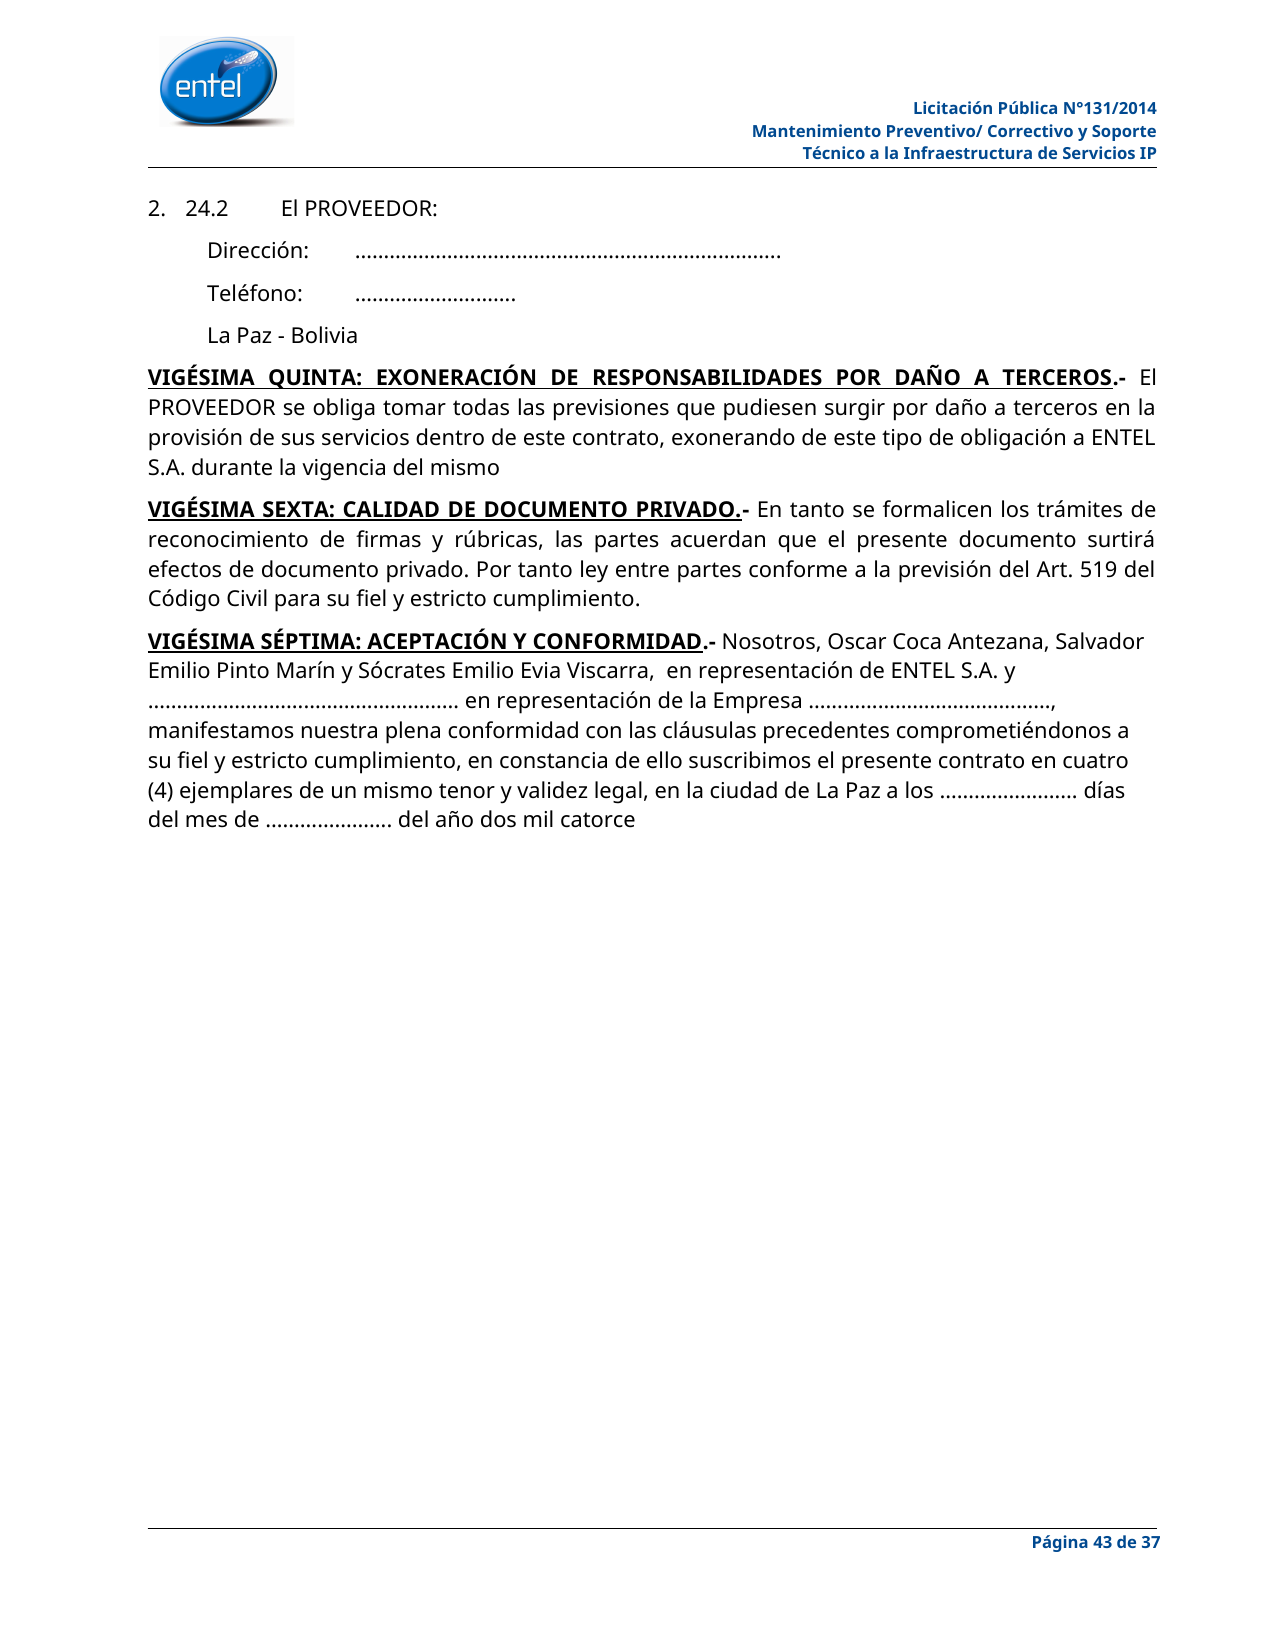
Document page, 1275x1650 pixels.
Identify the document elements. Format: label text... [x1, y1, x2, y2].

text Dirección: ……………………………………………………………….. [207, 236, 1157, 265]
text VIGÉSIMA SÉPTIMA: ACEPTACIÓN Y CONFORMIDAD.- Nosotros, Oscar Coca Antezana, Salvador Emilio Pinto Marín y Sócrates Emilio Evia Viscarra, en representación de ENTEL S.A. y ……………………………………………… en representación de la Empresa ……………………………………, manifestamos nuestra plena conformidad con las cláusulas precedentes comprometiéndonos a su fiel y estricto cumplimiento, en constancia de ello suscribimos el presente contrato en cuatro (4) ejemplares de un mismo tenor y validez legal, en la ciudad de La Paz a los …………………… días del mes de …………………. del año dos mil catorce [148, 626, 1157, 834]
text VIGÉSIMA SEXTA: CALIDAD DE DOCUMENTO PRIVADO.- En tanto se formalicen los trámites de reconocimiento de firmas y rúbricas, las partes acuerdan que el presente documento surtirá efectos de documento privado. Por tanto ley entre partes conforme a la previsión del Art. 519 del Código Civil para su fiel y estricto cumplimiento. [148, 494, 1157, 613]
text Teléfono: ………………………. [207, 278, 1157, 308]
list 24.2 El PROVEEDOR: [148, 193, 1157, 223]
picture [159, 36, 295, 127]
text La Paz - Bolivia [207, 320, 1157, 350]
text VIGÉSIMA QUINTA: EXONERACIÓN DE RESPONSABILIDADES POR DAÑO A TERCEROS.- El PROVEEDOR se obliga tomar todas las previsiones que pudiesen surgir por daño a terceros en la provisión de sus servicios dentro de este contrato, exonerando de este tipo de obligación a ENTEL S.A. durante la vigencia del mismo [148, 362, 1157, 482]
